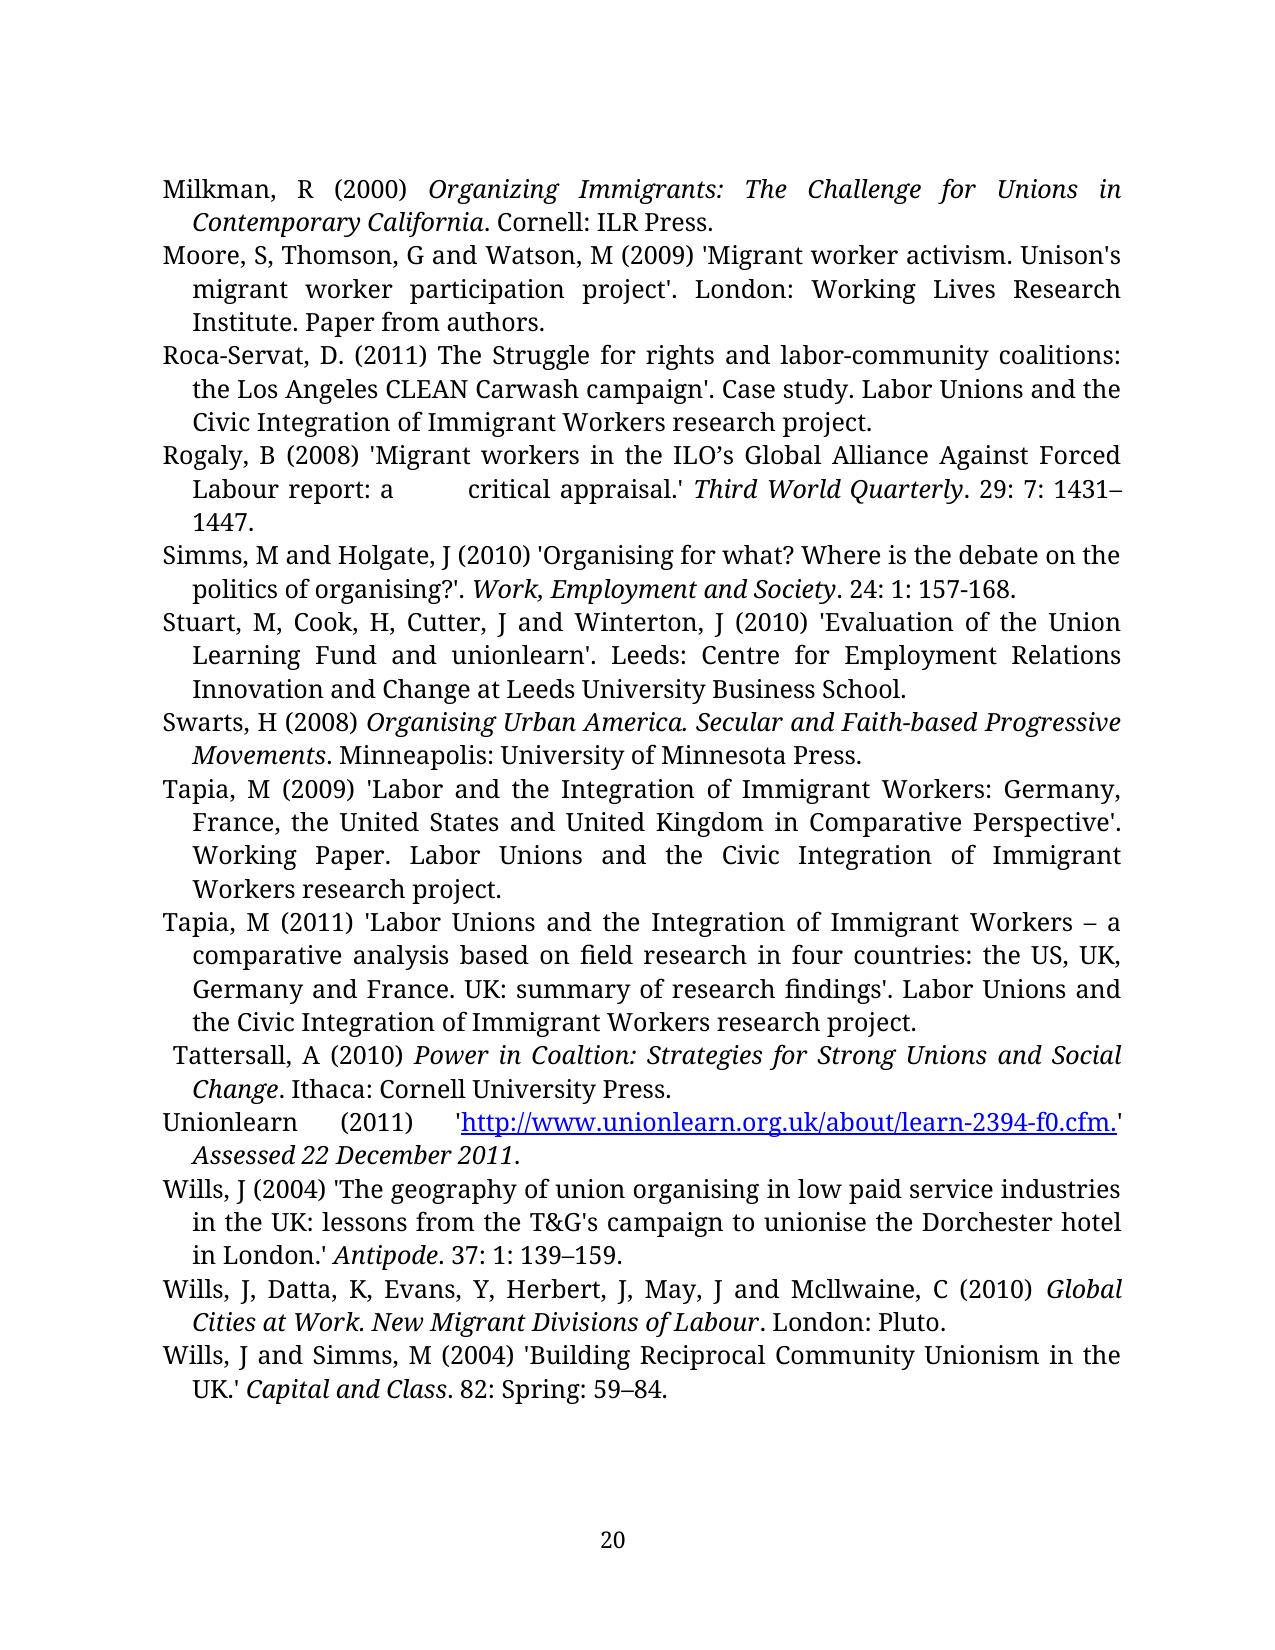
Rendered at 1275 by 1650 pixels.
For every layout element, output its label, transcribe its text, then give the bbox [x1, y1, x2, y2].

text Swarts, H (2008) Organising Urban America. Secular and Faith-based Progressive Movements. Minneapolis: University of Minnesota Press. [162, 705, 1122, 771]
text Unionlearn (2011) 'http://www.unionlearn.org.uk/about/learn-2394-f0.cfm.' Assessed 22 December 2011. [162, 1105, 1122, 1171]
text Milkman, R (2000) Organizing Immigrants: The Challenge for Unions in Contemporary California. Cornell: ILR Press. [162, 171, 1122, 238]
text Tapia, M (2011) 'Labor Unions and the Integration of Immigrant Workers – a comparative analysis based on field research in four countries: the US, UK, Germany and France. UK: summary of research findings'. Labor Unions and the Civic Integration of Immigrant Workers research project. [162, 905, 1122, 1038]
text Simms, M and Holgate, J (2010) 'Organising for what? Where is the debate on the politics of organising?'. Work, Employment and Society. 24: 1: 157-168. [162, 538, 1122, 605]
text Wills, J (2004) 'The geography of union organising in low paid service industries in the UK: lessons from the T&G's campaign to unionise the Dorchester hotel in London.' Antipode. 37: 1: 139–159. [162, 1171, 1122, 1271]
text Wills, J, Datta, K, Evans, Y, Herbert, J, May, J and Mcllwaine, C (2010) Global Cities at Work. New Migrant Divisions of Labour. London: Pluto. [162, 1271, 1122, 1338]
text Tattersall, A (2010) Power in Coaltion: Strategies for Strong Unions and Social Change. Ithaca: Cornell University Press. [162, 1038, 1122, 1105]
text Moore, S, Thomson, G and Watson, M (2009) 'Migrant worker activism. Unison's migrant worker participation project'. London: Working Lives Research Institute. Paper from authors. [162, 238, 1122, 338]
text Roca-Servat, D. (2011) The Struggle for rights and labor-community coalitions: the Los Angeles CLEAN Carwash campaign'. Case study. Labor Unions and the Civic Integration of Immigrant Workers research project. [162, 338, 1122, 438]
text Stuart, M, Cook, H, Cutter, J and Winterton, J (2010) 'Evaluation of the Union Learning Fund and unionlearn'. Leeds: Centre for Employment Relations Innovation and Change at Leeds University Business School. [162, 605, 1122, 705]
text Wills, J and Simms, M (2004) 'Building Reciprocal Community Unionism in the UK.' Capital and Class. 82: Spring: 59–84. [162, 1338, 1122, 1405]
text Tapia, M (2009) 'Labor and the Integration of Immigrant Workers: Germany, France, the United States and United Kingdom in Comparative Perspective'. Working Paper. Labor Unions and the Civic Integration of Immigrant Workers research project. [162, 771, 1122, 905]
text Rogaly, B (2008) 'Migrant workers in the ILO’s Global Alliance Against Forced Labour report: a critical appraisal.' Third World Quarterly. 29: 7: 1431–1447. [162, 438, 1122, 538]
